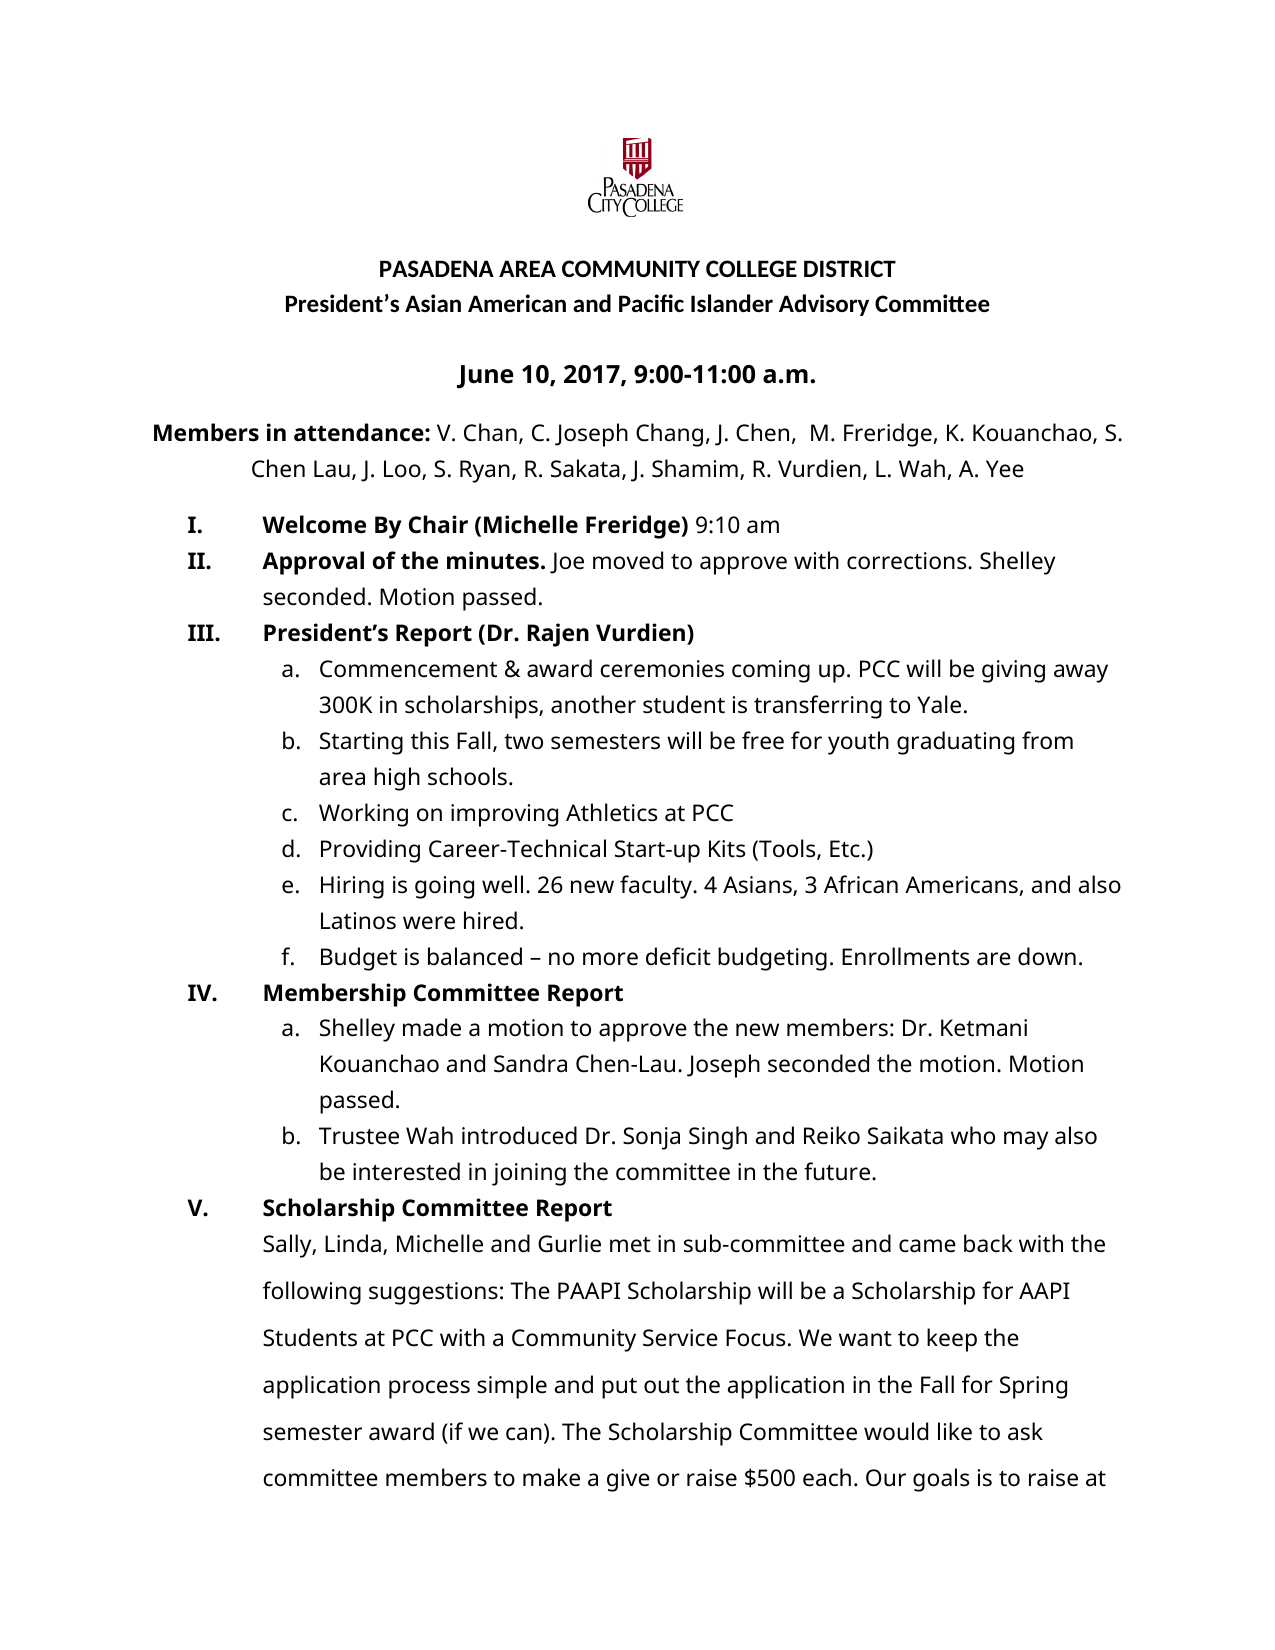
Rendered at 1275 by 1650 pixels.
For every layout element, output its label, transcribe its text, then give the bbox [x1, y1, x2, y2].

list Starting this Fall, two semesters will be free for youth graduating from area high schools. [281, 725, 1125, 792]
list President’s Report (Dr. Rajen Vurdien) [187, 617, 1125, 648]
list Shelley made a motion to approve the new members: Dr. Ketmani Kouanchao and Sandra Chen-Lau. Joseph seconded the motion. Motion passed. [281, 1012, 1125, 1116]
text Members in attendance: V. Chan, C. Joseph Chang, J. Chen, M. Freridge, K. Kouanchao, S. Chen Lau, J. Loo, S. Ryan, R. Sakata, J. Shamim, R. Vurdien, L. Wah, A. Yee [150, 417, 1125, 484]
text President’s Asian American and Pacific Islander Advisory Committee [150, 288, 1125, 319]
list Budget is balanced – no more deficit budgeting. Enrollments are down. [281, 941, 1125, 972]
list Scholarship Committee Report [187, 1192, 1125, 1223]
list Hiring is going well. 26 new faculty. 4 Asians, 3 African Americans, and also Latinos were hired. [281, 869, 1125, 936]
list Commencement & award ceremonies coming up. PCC will be giving away 300K in scholarships, another student is transferring to Yale. [281, 653, 1125, 720]
list Membership Committee Report [187, 976, 1125, 1008]
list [262, 1228, 1125, 1494]
list Providing Career-Technical Start-up Kits (Tools, Etc.) [281, 833, 1125, 864]
list Trustee Wah introduced Dr. Sonja Singh and Reiko Saikata who may also be interested in joining the committee in the future. [281, 1120, 1125, 1187]
text June 10, 2017, 9:00-11:00 a.m. [150, 323, 1125, 391]
list Approval of the minutes. Joe moved to approve with corrections. Shelley seconded. Motion passed. [187, 545, 1125, 612]
list Working on improving Athletics at PCC [281, 797, 1125, 828]
list Welcome By Chair (Michelle Freridge) 9:10 am [187, 509, 1125, 541]
text PASADENA AREA COMMUNITY COLLEGE DISTRICT [150, 112, 1125, 284]
